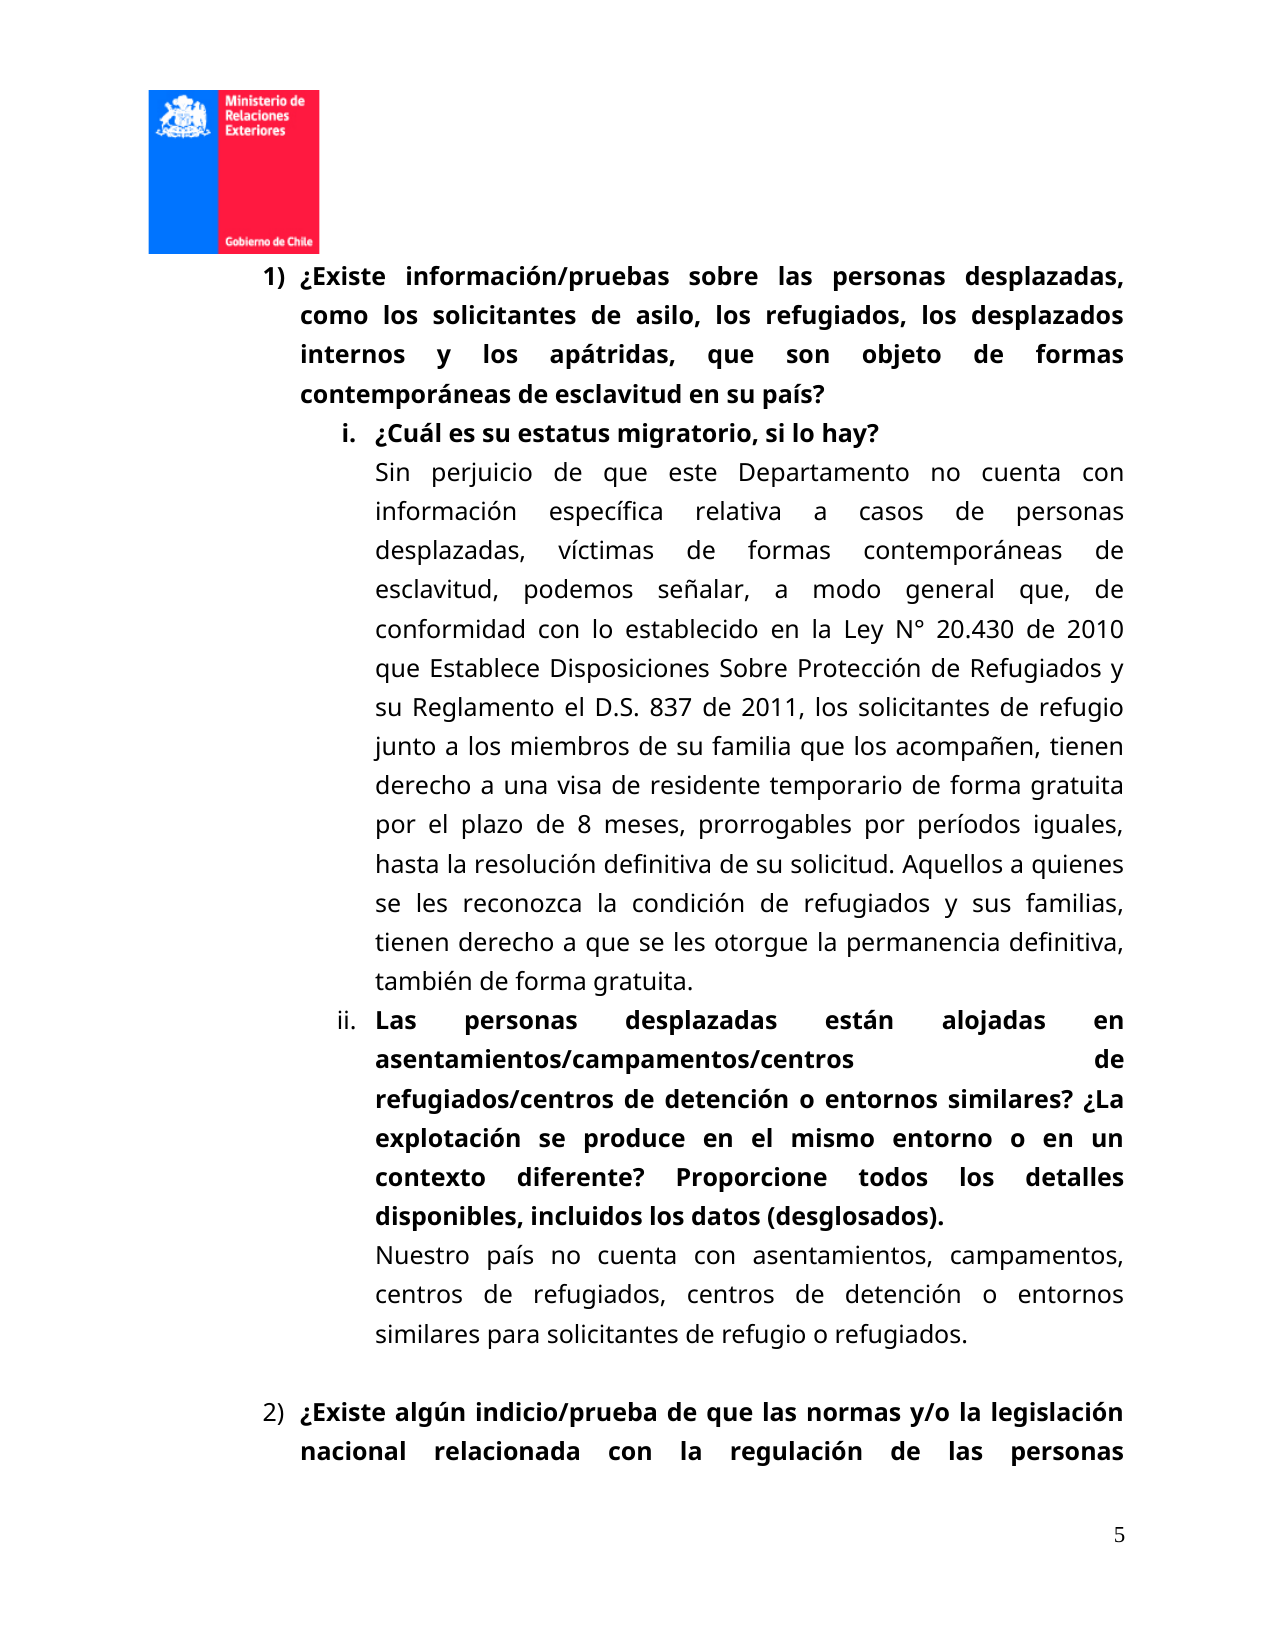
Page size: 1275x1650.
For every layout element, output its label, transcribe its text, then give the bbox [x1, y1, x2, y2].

picture [148, 90, 320, 254]
list Las personas desplazadas están alojadas en asentamientos/campamentos/centros de refugiados/centros de detención o entornos similares? ¿La explotación se produce en el mismo entorno o en un contexto diferente? Proporcione todos los detalles disponibles, incluidos los datos (desglosados). [356, 1003, 1125, 1233]
list ¿Cuál es su estatus migratorio, si lo hay? [356, 416, 1125, 449]
list ¿Existe información/pruebas sobre las personas desplazadas, como los solicitantes de asilo, los refugiados, los desplazados internos y los apátridas, que son objeto de formas contemporáneas de esclavitud en su país? [262, 150, 1125, 410]
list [262, 1395, 1125, 1468]
list Nuestro país no cuenta con asentamientos, campamentos, centros de refugiados, centros de detención o entornos similares para solicitantes de refugio o refugiados. [375, 1238, 1125, 1350]
list Sin perjuicio de que este Departamento no cuenta con información específica relativa a casos de personas desplazadas, víctimas de formas contemporáneas de esclavitud, podemos señalar, a modo general que, de conformidad con lo establecido en la Ley N° 20.430 de 2010 que Establece Disposiciones Sobre Protección de Refugiados y su Reglamento el D.S. 837 de 2011, los solicitantes de refugio junto a los miembros de su familia que los acompañen, tienen derecho a una visa de residente temporario de forma gratuita por el plazo de 8 meses, prorrogables por períodos iguales, hasta la resolución definitiva de su solicitud. Aquellos a quienes se les reconozca la condición de refugiados y sus familias, tienen derecho a que se les otorgue la permanencia definitiva, también de forma gratuita. [375, 455, 1125, 998]
